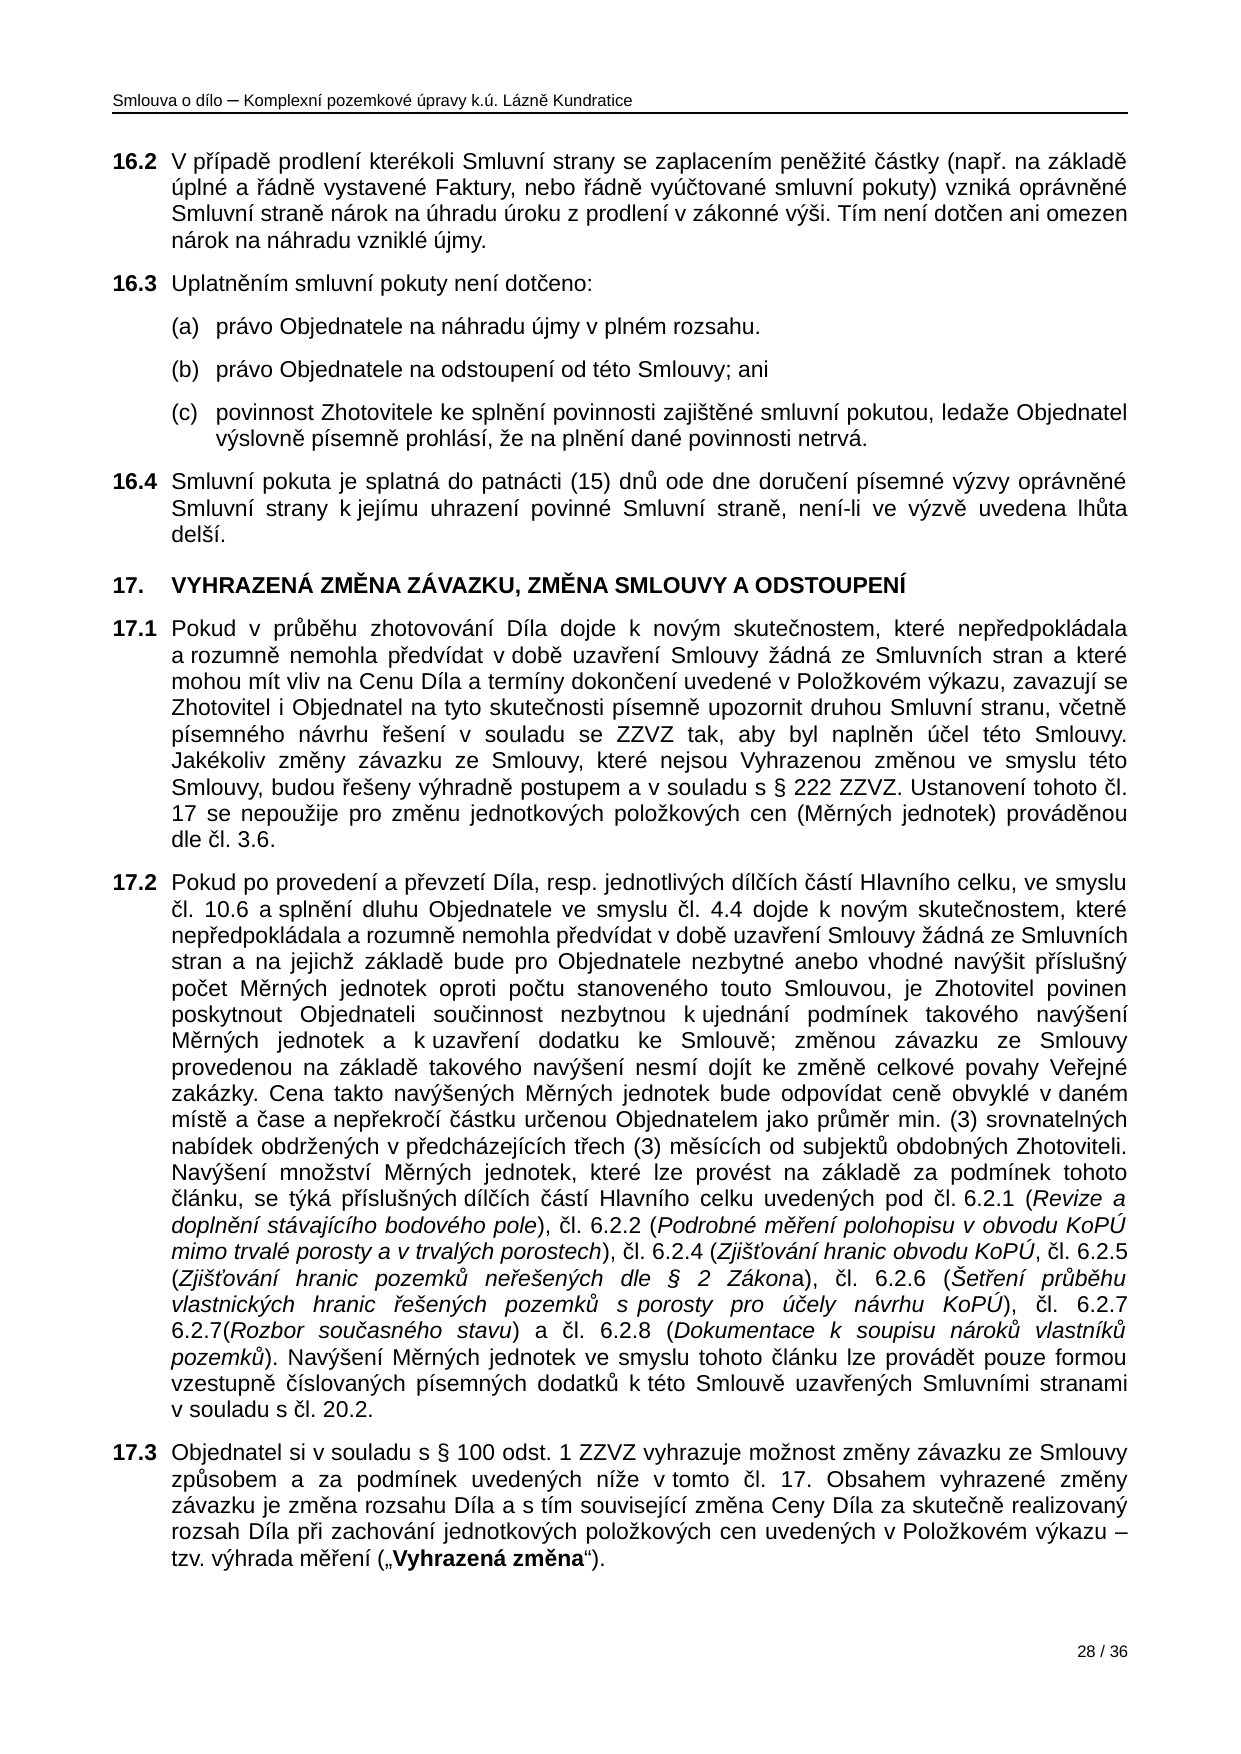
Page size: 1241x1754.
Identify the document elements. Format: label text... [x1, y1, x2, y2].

text Pokud po provedení a převzetí Díla, resp. jednotlivých dílčích částí Hlavního celku, ve smyslu čl. 10.6 a splnění dluhu Objednatele ve smyslu čl. 4.4 dojde k novým skutečnostem, které nepředpokládala a rozumně nemohla předvídat v době uzavření Smlouvy žádná ze Smluvních stran a na jejichž základě bude pro Objednatele nezbytné anebo vhodné navýšit příslušný počet Měrných jednotek oproti počtu stanoveného touto Smlouvou, je Zhotovitel povinen poskytnout Objednateli součinnost nezbytnou k ujednání podmínek takového navýšení Měrných jednotek a k uzavření dodatku ke Smlouvě; změnou závazku ze Smlouvy provedenou na základě takového navýšení nesmí dojít ke změně celkové povahy Veřejné zakázky. Cena takto navýšených Měrných jednotek bude odpovídat ceně obvyklé v daném místě a čase a nepřekročí částku určenou Objednatelem jako průměr min. (3) srovnatelných nabídek obdržených v předcházejících třech (3) měsících od subjektů obdobných Zhotoviteli. Navýšení množství Měrných jednotek, které lze provést na základě za podmínek tohoto článku, se týká příslušných dílčích částí Hlavního celku uvedených pod čl. 6.2.1 (Revize a doplnění stávajícího bodového pole), čl. 6.2.2 (Podrobné měření polohopisu v obvodu KoPÚ mimo trvalé porosty a v trvalých porostech), čl. 6.2.4 (Zjišťování hranic obvodu KoPÚ, čl. 6.2.5 (Zjišťování hranic pozemků neřešených dle § 2 Zákona), čl. 6.2.6 (Šetření průběhu vlastnických hranic řešených pozemků s porosty pro účely návrhu KoPÚ), čl. 6.2.7 (Rozbor současného stavu) a čl. 6.2.8 (Dokumentace k soupisu nároků vlastníků pozemků). Navýšení Měrných jednotek ve smyslu tohoto článku lze provádět pouze formou vzestupně číslovaných písemných dodatků k této Smlouvě uzavřených Smluvními stranami v souladu s čl. 20.2. [112, 869, 1128, 1423]
text Smluvní pokuta je splatná do patnácti (15) dnů ode dne doručení písemné výzvy oprávněné Smluvní strany k jejímu uhrazení povinné Smluvní straně, není-li ve výzvě uvedena lhůta delší. [112, 468, 1128, 547]
list právo Objednatele na odstoupení od této Smlouvy; ani [171, 356, 1128, 382]
text V případě prodlení kterékoli Smluvní strany se zaplacením peněžité částky (např. na základě úplné a řádně vystavené Faktury, nebo řádně vyúčtované smluvní pokuty) vzniká oprávněné Smluvní straně nárok na úhradu úroku z prodlení v zákonné výši. Tím není dotčen ani omezen nárok na náhradu vzniklé újmy. [112, 148, 1128, 253]
list právo Objednatele na náhradu újmy v plném rozsahu. [171, 313, 1128, 339]
text Uplatněním smluvní pokuty není dotčeno: [112, 270, 1128, 296]
list povinnost Zhotovitele ke splnění povinnosti zajištěné smluvní pokutou, ledaže Objednatel výslovně písemně prohlásí, že na plnění dané povinnosti netrvá. [171, 399, 1128, 452]
text Pokud v průběhu zhotovování Díla dojde k novým skutečnostem, které nepředpokládala a rozumně nemohla předvídat v době uzavření Smlouvy žádná ze Smluvních stran a které mohou mít vliv na Cenu Díla a termíny dokončení uvedené v Položkovém výkazu, zavazují se Zhotovitel i Objednatel na tyto skutečnosti písemně upozornit druhou Smluvní stranu, včetně písemného návrhu řešení v souladu se ZZVZ tak, aby byl naplněn účel této Smlouvy. Jakékoliv změny závazku ze Smlouvy, které nejsou Vyhrazenou změnou ve smyslu této Smlouvy, budou řešeny výhradně postupem a v souladu s § 222 ZZVZ. Ustanovení tohoto čl. 17 se nepoužije pro změnu jednotkových položkových cen (Měrných jednotek) prováděnou dle čl. 3.6. [112, 615, 1128, 852]
text Vyhrazená změna závazku, změna smlouvy a odstoupení [112, 572, 1128, 599]
text Objednatel si v souladu s § 100 odst. 1 ZZVZ vyhrazuje možnost změny závazku ze Smlouvy způsobem a za podmínek uvedených níže v tomto čl. 17. Obsahem vyhrazené změny závazku je změna rozsahu Díla a s tím související změna Ceny Díla za skutečně realizovaný rozsah Díla při zachování jednotkových položkových cen uvedených v Položkovém výkazu – tzv. výhrada měření („Vyhrazená změna“). [112, 1439, 1128, 1571]
